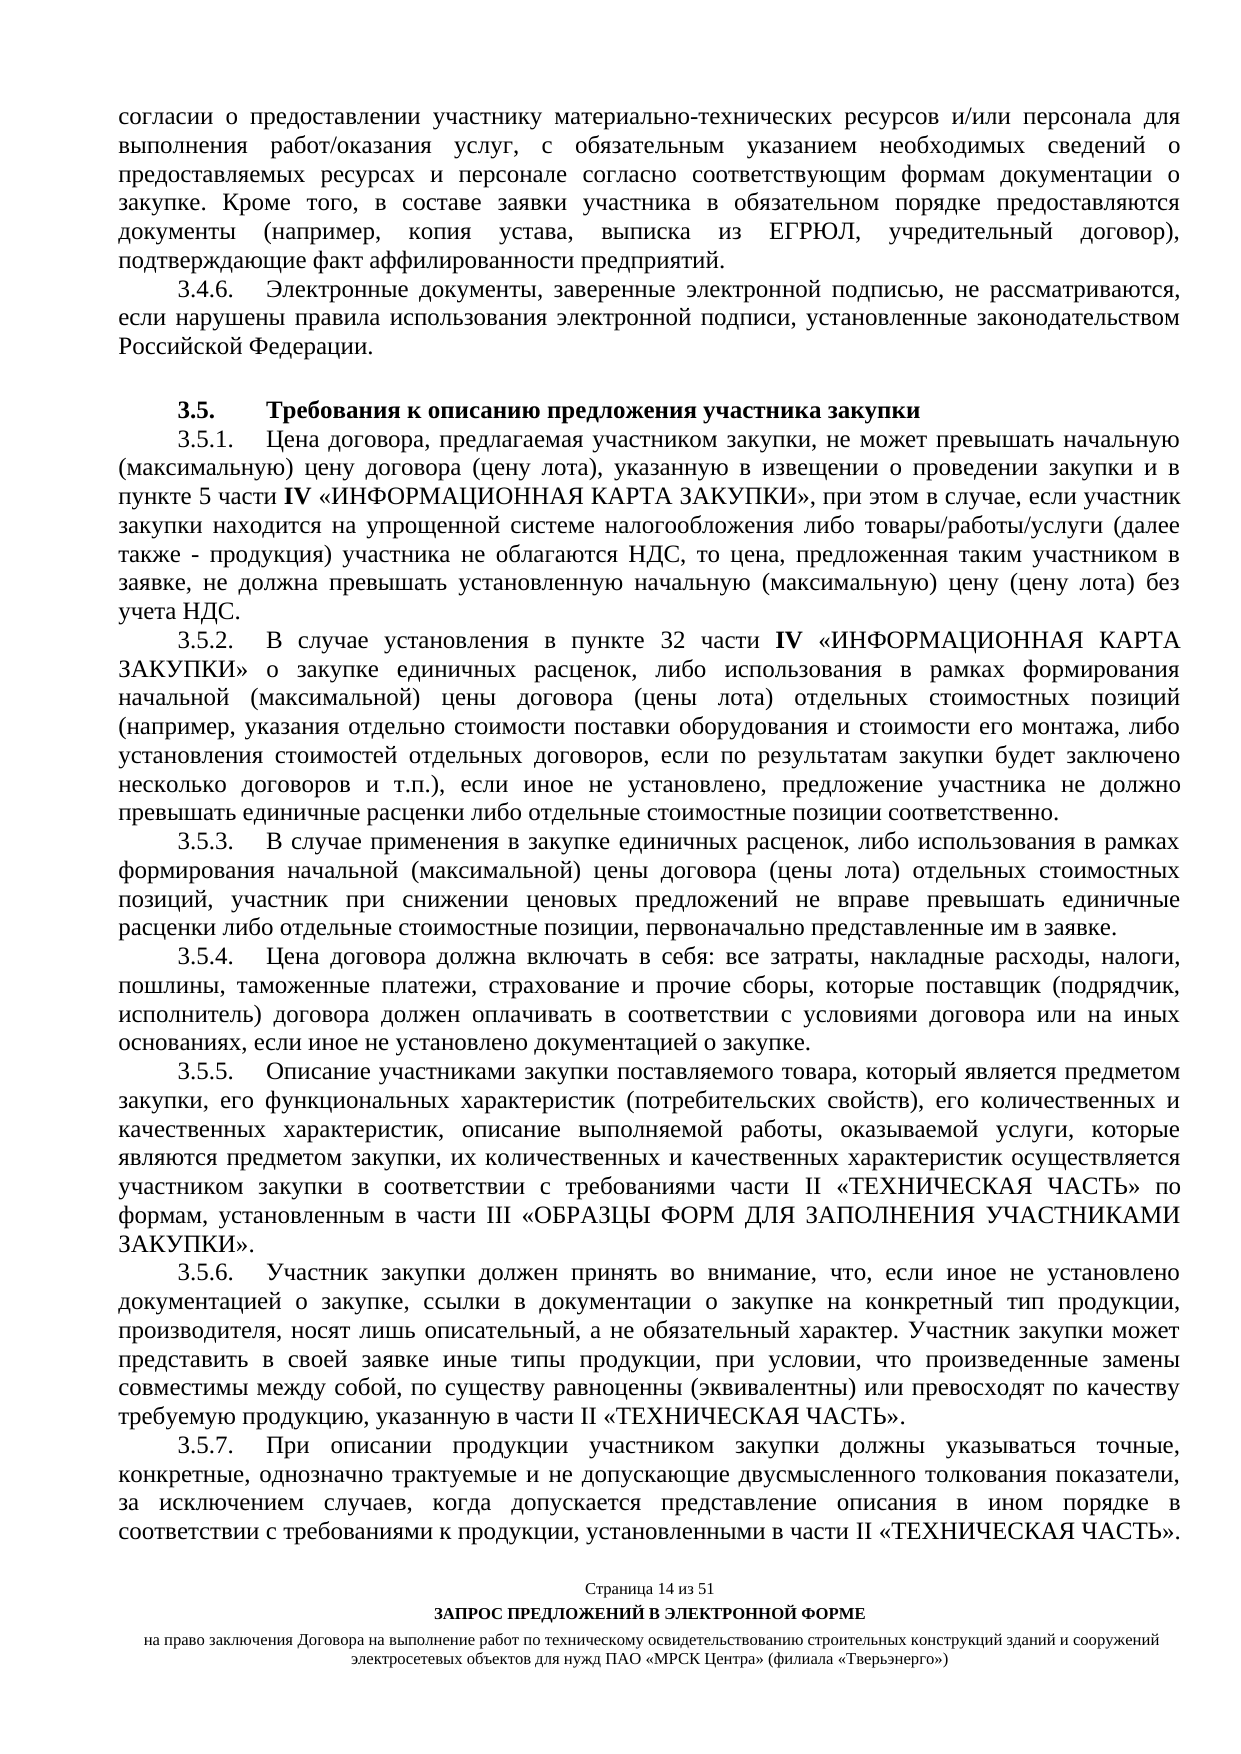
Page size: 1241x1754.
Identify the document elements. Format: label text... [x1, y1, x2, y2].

subtitle Цена договора должна включать в себя: все затраты, накладные расходы, налоги, пошлины, таможенные платежи, страхование и прочие сборы, которые поставщик (подрядчик, исполнитель) договора должен оплачивать в соответствии с условиями договора или на иных основаниях, если иное не установлено документацией о закупке. [118, 941, 1181, 1056]
subtitle Электронные документы, заверенные электронной подписью, не рассматриваются, если нарушены правила использования электронной подписи, установленные законодательством Российской Федерации. [118, 274, 1181, 360]
subtitle Цена договора, предлагаемая участником закупки, не может превышать начальную (максимальную) цену договора (цену лота), указанную в извещении о проведении закупки и в пункте 5 части IV «ИНФОРМАЦИОННАЯ КАРТА ЗАКУПКИ», при этом в случае, если участник закупки находится на упрощенной системе налогообложения либо товары/работы/услуги (далее также - продукция) участника не облагаются НДС, то цена, предложенная таким участником в заявке, не должна превышать установленную начальную (максимальную) цену (цену лота) без учета НДС. [118, 424, 1181, 625]
subtitle Участник закупки должен принять во внимание, что, если иное не установлено документацией о закупке, ссылки в документации о закупке на конкретный тип продукции, производителя, носят лишь описательный, а не обязательный характер. Участник закупки может представить в своей заявке иные типы продукции, при условии, что произведенные замены совместимы между собой, по существу равноценны (эквивалентны) или превосходят по качеству требуемую продукцию, указанную в части II «ТЕХНИЧЕСКАЯ ЧАСТЬ». [118, 1257, 1181, 1430]
subtitle При описании продукции участником закупки должны указываться точные, конкретные, однозначно трактуемые и не допускающие двусмысленного толкования показатели, за исключением случаев, когда допускается представление описания в ином порядке в соответствии с требованиями к продукции, установленными в части II «ТЕХНИЧЕСКАЯ ЧАСТЬ». [118, 1430, 1181, 1545]
subtitle В случае установления в пункте 32 части IV «ИНФОРМАЦИОННАЯ КАРТА ЗАКУПКИ» о закупке единичных расценок, либо использования в рамках формирования начальной (максимальной) цены договора (цены лота) отдельных стоимостных позиций (например, указания отдельно стоимости поставки оборудования и стоимости его монтажа, либо установления стоимостей отдельных договоров, если по результатам закупки будет заключено несколько договоров и т.п.), если иное не установлено, предложение участника не должно превышать единичные расценки либо отдельные стоимостные позиции соответственно. [118, 625, 1181, 826]
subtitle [118, 101, 1181, 274]
subtitle Требования к описанию предложения участника закупки [118, 395, 1181, 424]
subtitle В случае применения в закупке единичных расценок, либо использования в рамках формирования начальной (максимальной) цены договора (цены лота) отдельных стоимостных позиций, участник при снижении ценовых предложений не вправе превышать единичные расценки либо отдельные стоимостные позиции, первоначально представленные им в заявке. [118, 826, 1181, 941]
subtitle Описание участниками закупки поставляемого товара, который является предметом закупки, его функциональных характеристик (потребительских свойств), его количественных и качественных характеристик, описание выполняемой работы, оказываемой услуги, которые являются предметом закупки, их количественных и качественных характеристик осуществляется участником закупки в соответствии с требованиями части II «ТЕХНИЧЕСКАЯ ЧАСТЬ» по формам, установленным в части III «ОБРАЗЦЫ ФОРМ ДЛЯ ЗАПОЛНЕНИЯ УЧАСТНИКАМИ ЗАКУПКИ». [118, 1056, 1181, 1257]
